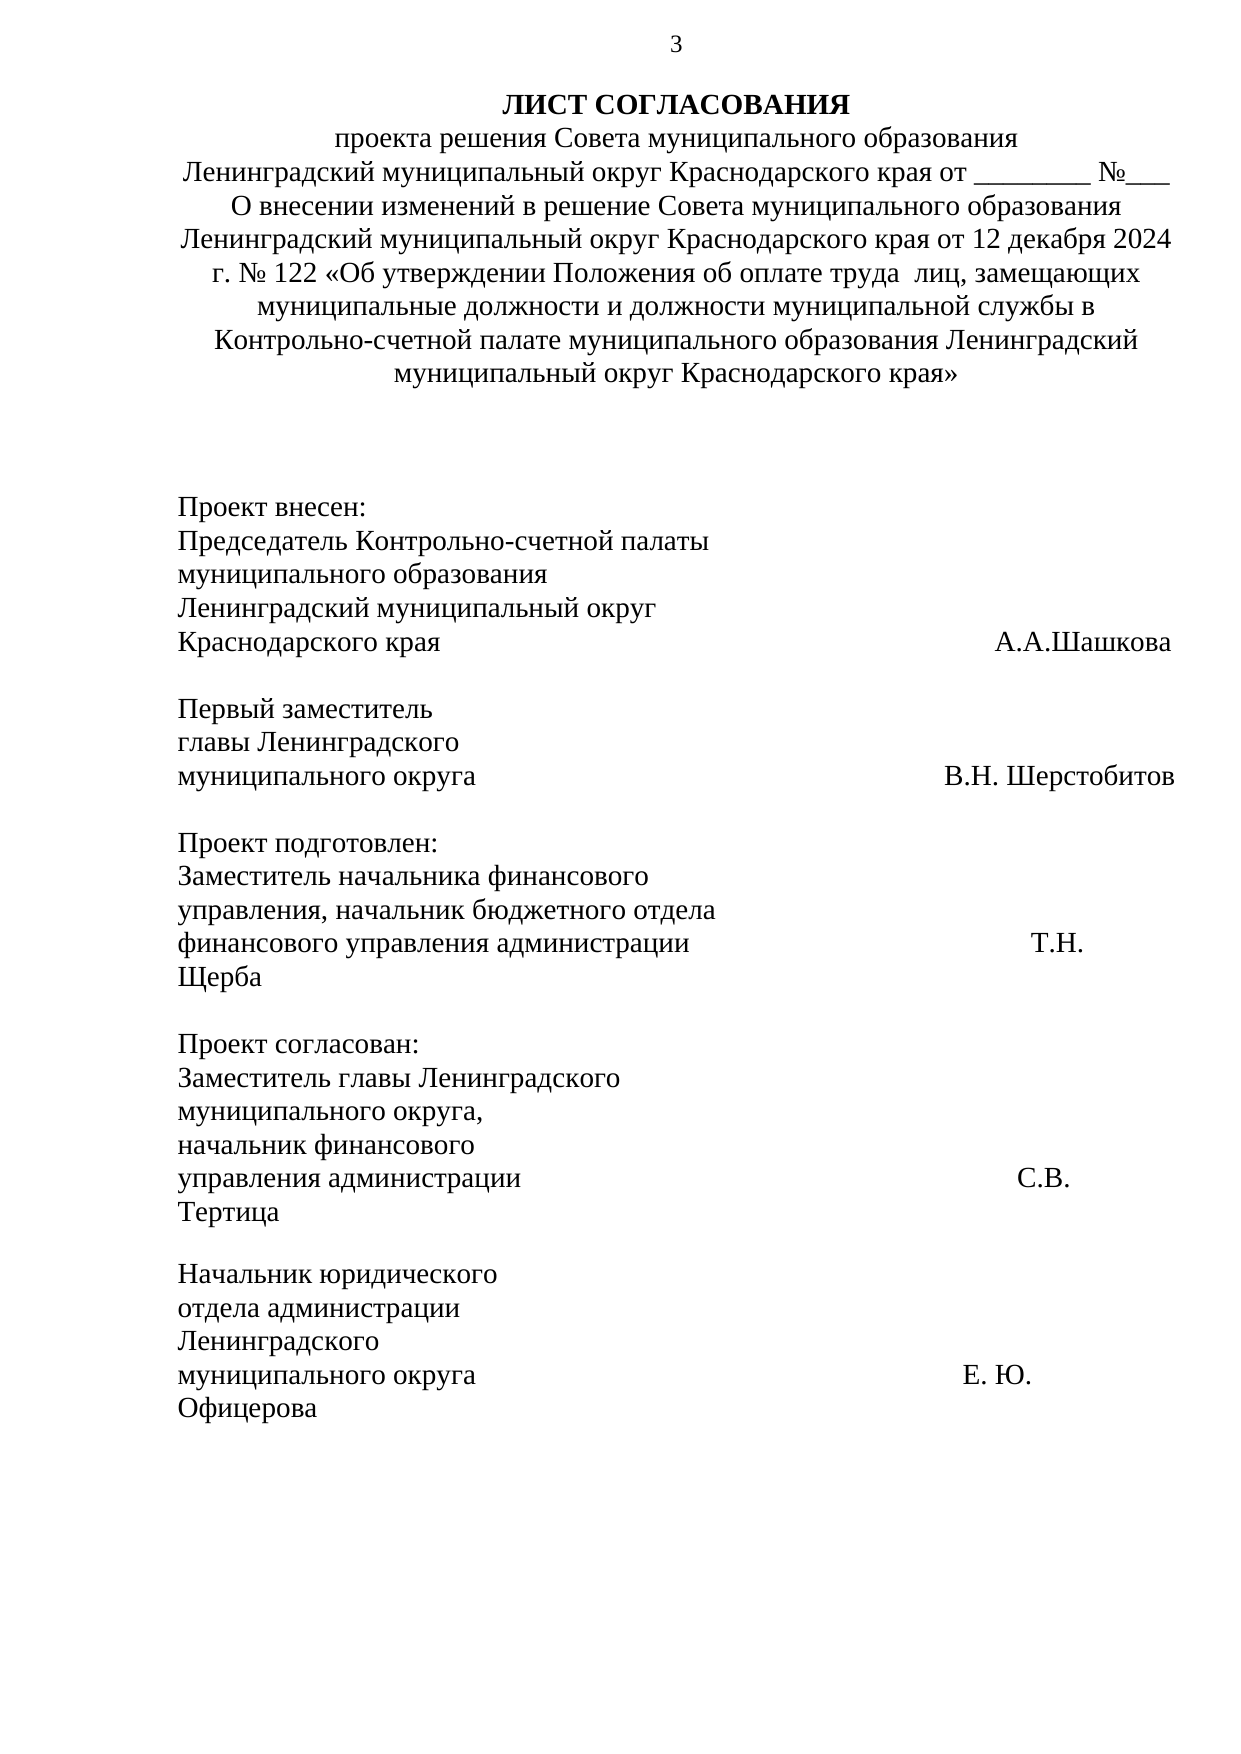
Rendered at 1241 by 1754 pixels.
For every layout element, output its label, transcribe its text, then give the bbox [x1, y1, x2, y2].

text Первый заместитель [177, 691, 1175, 724]
text проекта решения Совета муниципального образования [177, 121, 1175, 154]
text Проект внесен: [177, 489, 1175, 523]
text Краснодарского края А.А.Шашкова [177, 624, 1175, 657]
text муниципального округа В.Н. Шерстобитов [177, 758, 1175, 791]
text управления администрации С.В. Тертица [177, 1160, 1175, 1227]
text Заместитель начальника финансового [177, 858, 1175, 892]
text начальник финансового [177, 1127, 1175, 1160]
text Ленинградский муниципальный округ Краснодарского края от ________ №___ [177, 154, 1175, 188]
text Ленинградского [177, 1323, 1175, 1357]
text главы Ленинградского [177, 724, 1175, 758]
text Начальник юридического [177, 1256, 1175, 1290]
text отдела администрации [177, 1290, 1175, 1323]
text Проект согласован: [177, 1026, 1175, 1060]
text финансового управления администрации Т.Н. Щерба [177, 926, 1175, 993]
text муниципального образования [177, 557, 1175, 590]
text ЛИСТ СОГЛАСОВАНИЯ [177, 87, 1175, 121]
text О внесении изменений в решение Совета муниципального образования Ленинградский муниципальный округ Краснодарского края от 12 декабря 2024 г. № 122 «Об утверждении Положения об оплате труда лиц, замещающих муниципальные должности и должности муниципальной службы в Контрольно-счетной палате муниципального образования Ленинградский муниципальный округ Краснодарского края» [177, 188, 1175, 389]
text Ленинградский муниципальный округ [177, 590, 1175, 624]
text Проект подготовлен: [177, 825, 1175, 858]
text муниципального округа, [177, 1093, 1175, 1127]
text управления, начальник бюджетного отдела [177, 892, 1175, 926]
text муниципального округа Е. Ю. Офицерова [177, 1357, 1175, 1424]
text Председатель Контрольно-счетной палаты [177, 523, 1175, 557]
text Заместитель главы Ленинградского [177, 1060, 1175, 1093]
